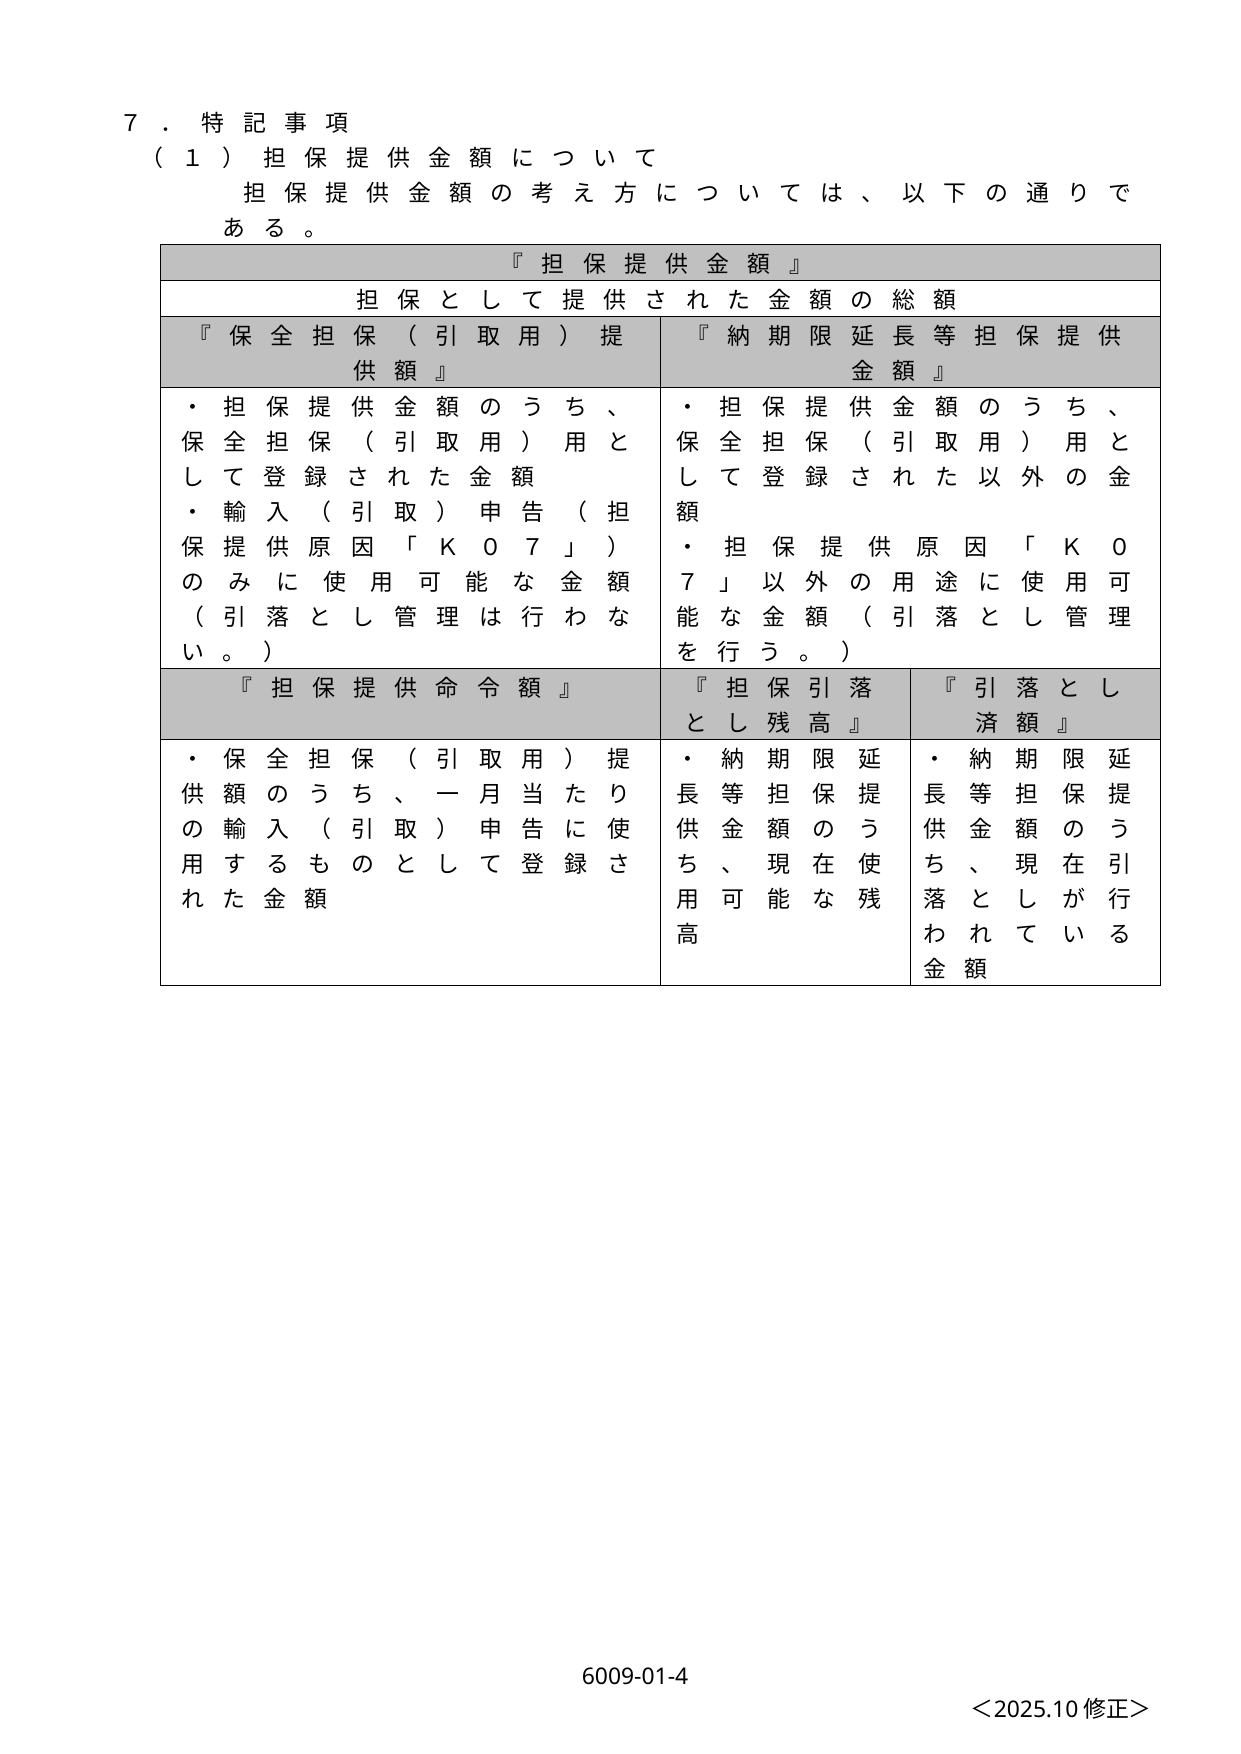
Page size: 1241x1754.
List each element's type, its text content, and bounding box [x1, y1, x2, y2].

text 担保提供金額の考え方については、以下の通りである。 [202, 174, 1150, 244]
table_header 『担保提供金額』 [161, 245, 1160, 280]
table_cell 『納期限延長等担保提供金額』 [661, 317, 1160, 387]
table_cell 『担保引落とし残高』 [661, 669, 910, 739]
table_cell ・担保提供金額のうち、保全担保（引取用）用として登録された金額 ・輸入（引取）申告（担保提供原因「Ｋ０７」）のみに使用可能な金額（引落とし管理は行わない。） [161, 388, 660, 668]
table_cell 『担保提供命令額』 [161, 669, 660, 739]
table_cell 『引落とし済額』 [911, 669, 1160, 739]
table_cell 担保として提供された金額の総額 [161, 281, 1160, 316]
text （１）担保提供金額について [140, 139, 1150, 174]
table_cell ・納期限延長等担保提供金額のうち、現在使用可能な残高 [661, 740, 910, 985]
table_cell ・担保提供金額のうち、保全担保（引取用）用として登録された以外の金額 ・担保提供原因「Ｋ０７」以外の用途に使用可能な金額（引落とし管理を行う。） [661, 388, 1160, 668]
table_cell ・納期限延長等担保提供金額のうち、現在引落としが行われている金額 [911, 740, 1160, 985]
table_cell ・保全担保（引取用）提供額のうち、一月当たりの輸入（引取）申告に使用するものとして登録された金額 [161, 740, 660, 985]
text ７．特記事項 [119, 104, 1150, 139]
table_cell 『保全担保（引取用）提供額』 [161, 317, 660, 387]
